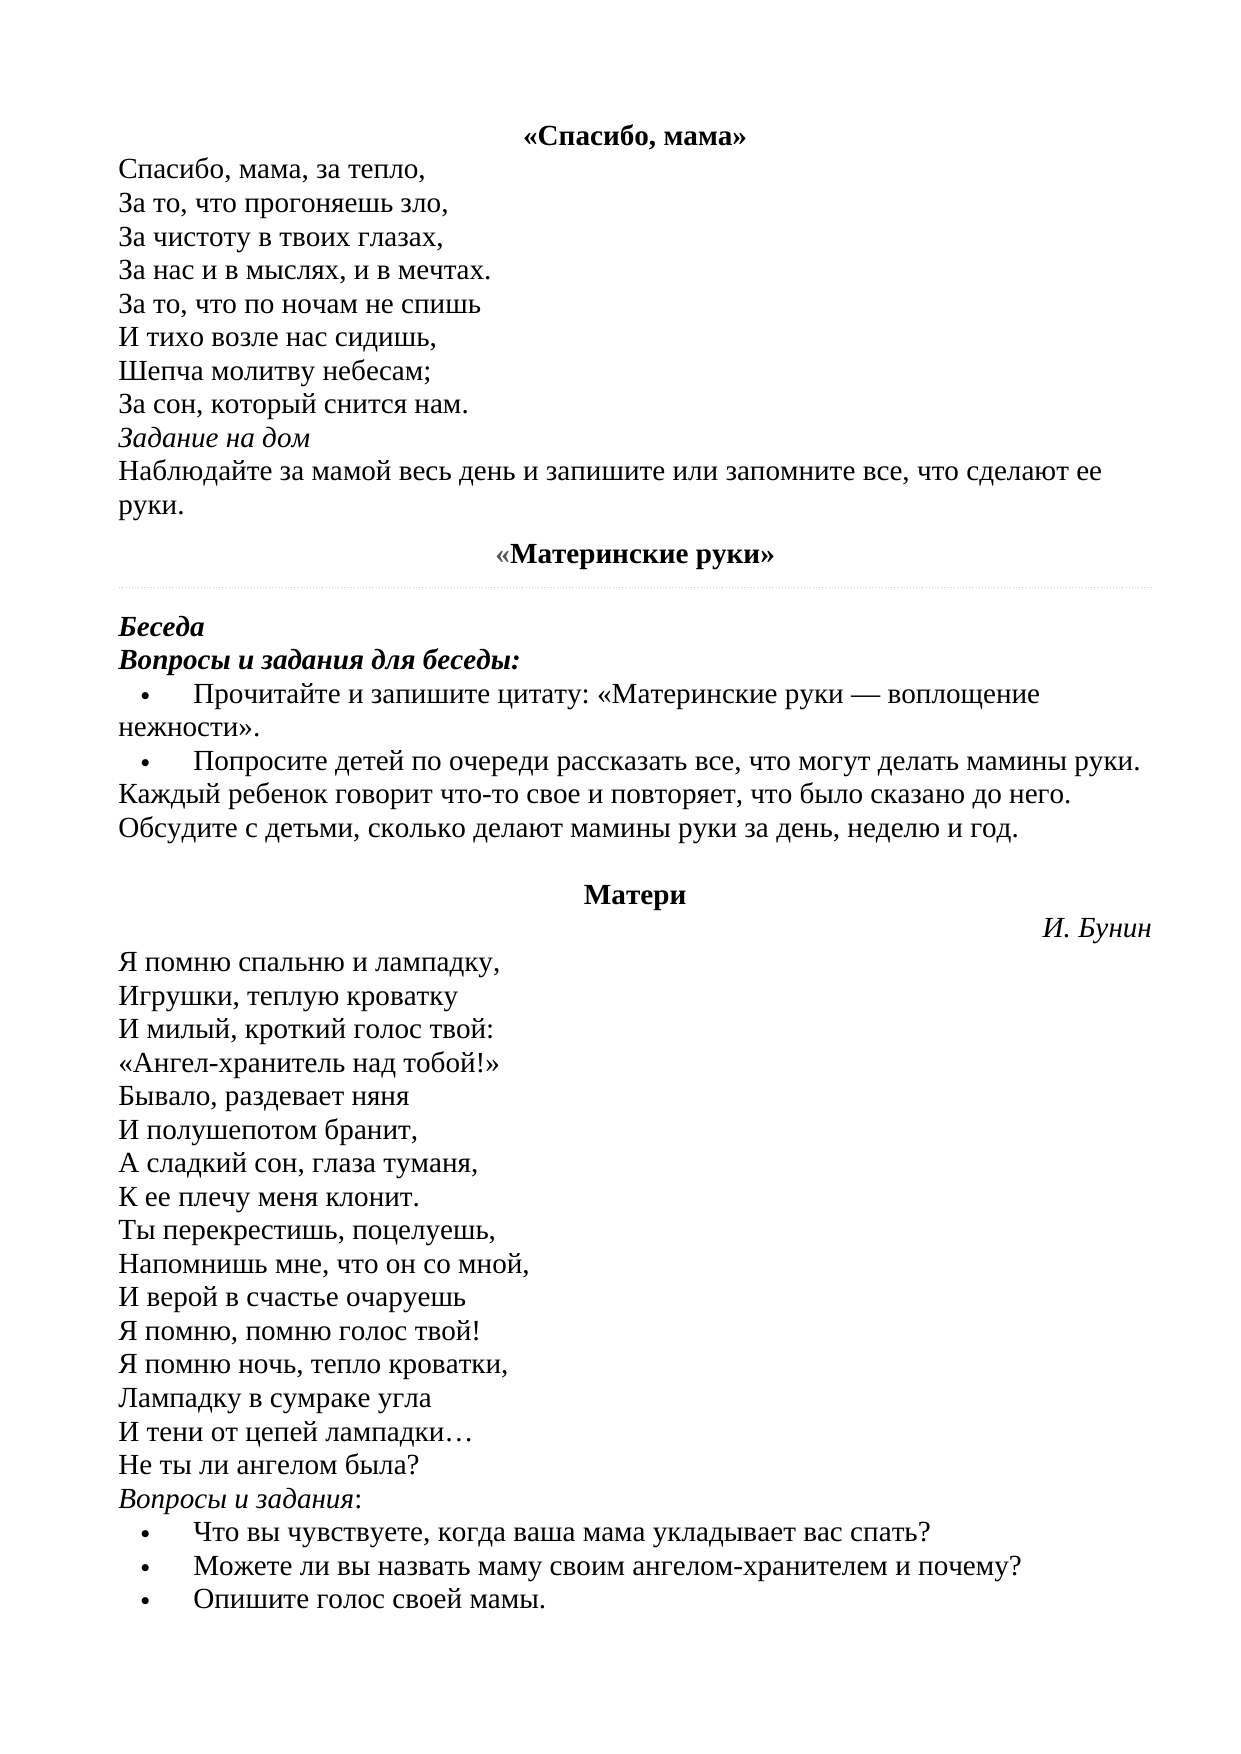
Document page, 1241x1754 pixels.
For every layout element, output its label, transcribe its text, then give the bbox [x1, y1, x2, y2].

text Ты перекрестишь, поцелуешь, Напомнишь мне, что он со мной, И верой в счастье очаруешь Я помню, помню голос твой! [118, 1212, 1152, 1347]
text Бывало, раздевает няня И полушепотом бранит, А сладкий сон, глаза туманя, К ее плечу меня клонит. [118, 1078, 1152, 1212]
text За то, что по ночам не спишь И тихо возле нас сидишь, Шепча молитву небесам; За сон, который снится нам. [118, 286, 1152, 420]
subtitle «Материнские руки» [118, 536, 1152, 588]
text Спасибо, мама, за тепло, За то, что прогоняешь зло, За чистоту в твоих глазах, За нас и в мыслях, и в мечтах. [118, 152, 1152, 286]
text Беседа [118, 609, 1152, 642]
text Наблюдайте за мамой весь день и запишите или запомните все, что сделают ее руки. [118, 453, 1152, 521]
text Вопросы и задания для беседы: [118, 642, 1152, 676]
text Я помню ночь, тепло кроватки, Лампадку в сумраке угла И тени от цепей лампадки… Не ты ли ангелом была? [118, 1347, 1152, 1481]
list Попросите детей по очереди рассказать все, что могут делать мамины руки. Каждый ребенок говорит что-то свое и повторяет, что было сказано до него. Обсудите с детьми, сколько делают мамины руки за день, неделю и год. [118, 743, 1152, 843]
list Можете ли вы назвать маму своим ангелом-хранителем и почему? [118, 1548, 1152, 1581]
list Что вы чувствуете, когда ваша мама укладывает вас спать? [118, 1514, 1152, 1548]
text Задание на дом [118, 420, 1152, 453]
text Я помню спальню и лампадку, Игрушки, теплую кроватку И милый, кроткий голос твой: «Ангел-хранитель над тобой!» [118, 944, 1152, 1078]
list Опишите голос своей мамы. [118, 1581, 1152, 1615]
text И. Бунин [118, 911, 1152, 944]
list Прочитайте и запишите цитату: «Материнские руки — воплощение нежности». [118, 676, 1152, 743]
text «Спасибо, мама» [118, 118, 1152, 152]
text Матери [118, 877, 1152, 911]
text Вопросы и задания: [118, 1481, 1152, 1514]
